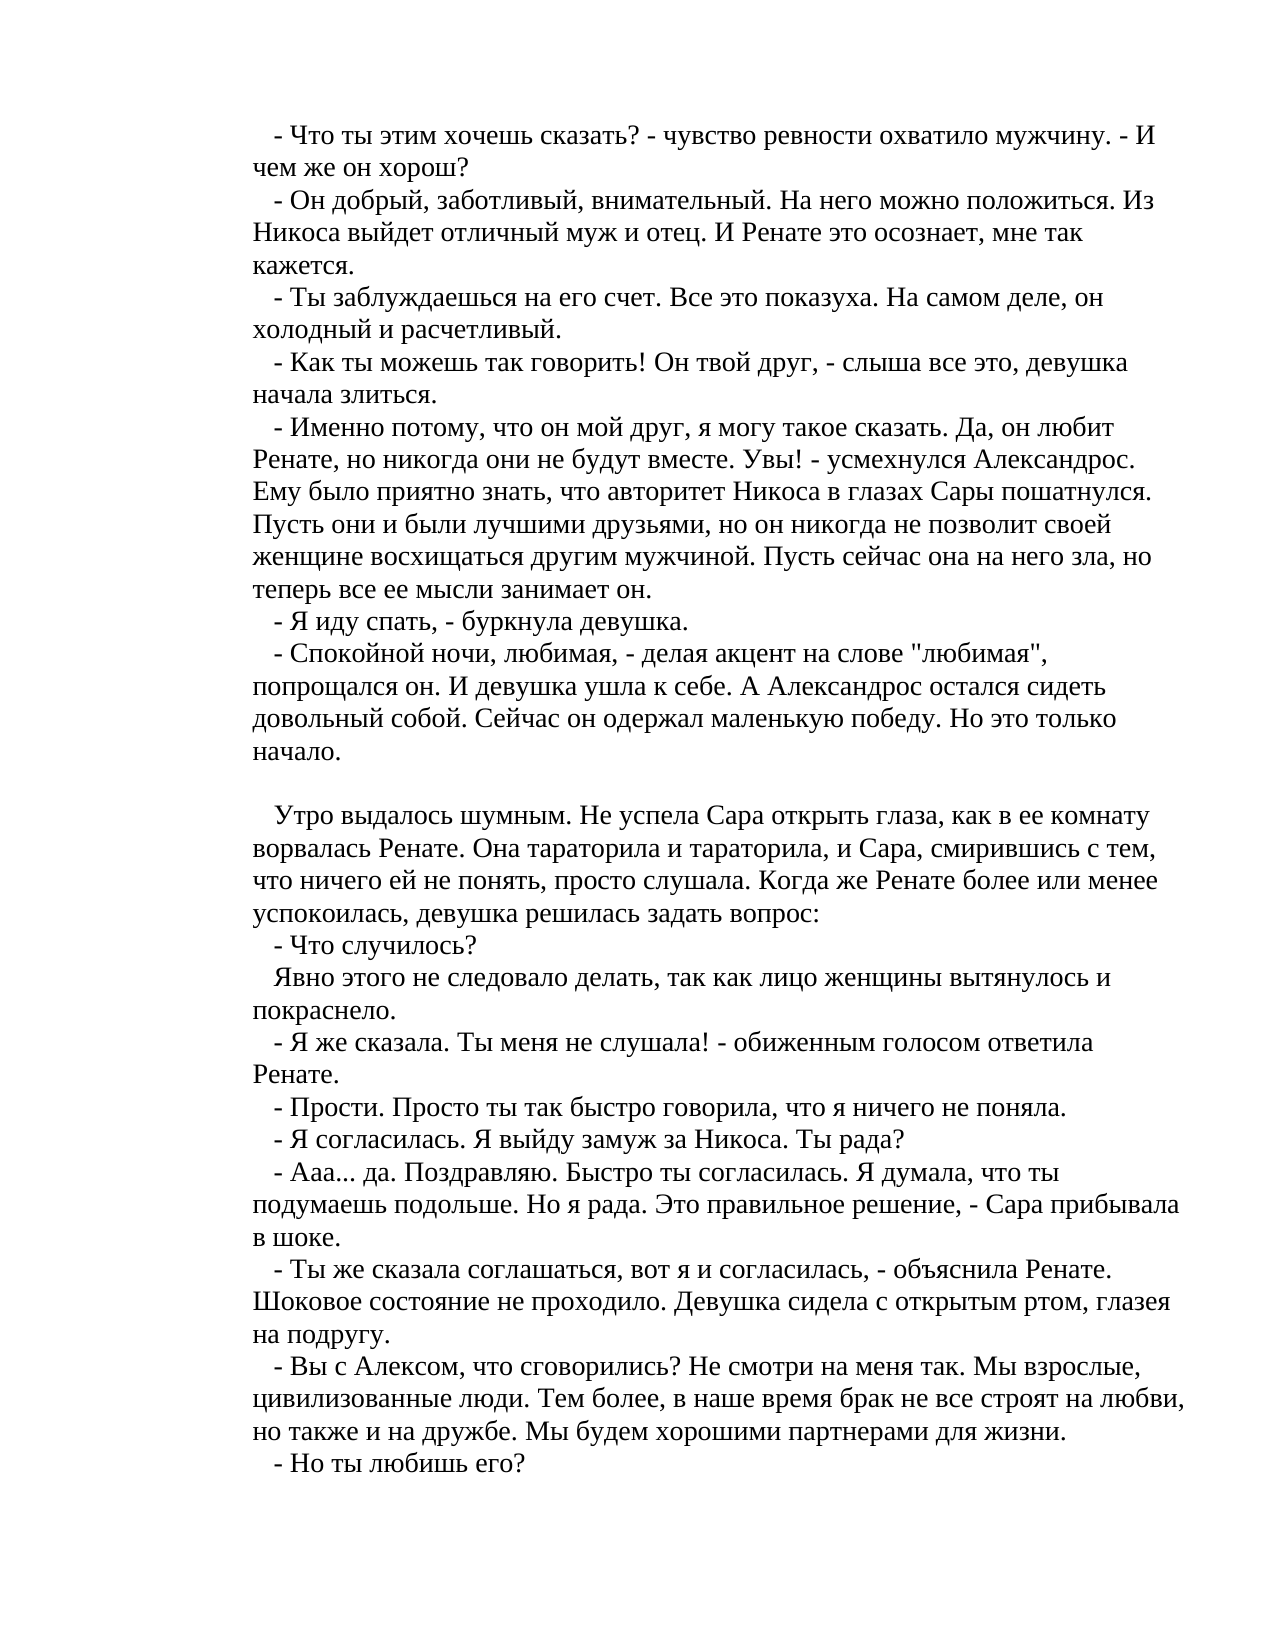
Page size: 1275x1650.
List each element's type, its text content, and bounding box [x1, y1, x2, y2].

text - Вы с Алексом, что сговорились? Не смотри на меня так. Мы взрослые, цивилизованные люди. Тем более, в наше время брак не все строят на любви, но также и на дружбе. Мы будем хорошими партнерами для жизни. [252, 1349, 1186, 1446]
text - Ааа... да. Поздравляю. Быстро ты согласилась. Я думала, что ты подумаешь подольше. Но я рада. Это правильное решение, - Сара прибывала в шоке. [252, 1155, 1186, 1252]
text Явно этого не следовало делать, так как лицо женщины вытянулось и покраснело. [252, 960, 1186, 1025]
text - Что ты этим хочешь сказать? - чувство ревности охватило мужчину. - И чем же он хорош? [252, 118, 1186, 183]
text - Ты заблуждаешься на его счет. Все это показуха. На самом деле, он холодный и расчетливый. [252, 280, 1186, 345]
text - Что случилось? [252, 928, 1186, 960]
text - Ты же сказала соглашаться, вот я и согласилась, - объяснила Ренате. Шоковое состояние не проходило. Девушка сидела с открытым ртом, глазея на подругу. [252, 1252, 1186, 1349]
text - Я же сказала. Ты меня не слушала! - обиженным голосом ответила Ренате. [252, 1025, 1186, 1090]
text - Я согласилась. Я выйду замуж за Никоса. Ты рада? [252, 1122, 1186, 1155]
text - Как ты можешь так говорить! Он твой друг, - слыша все это, девушка начала злиться. [252, 345, 1186, 410]
text Утро выдалось шумным. Не успела Сара открыть глаза, как в ее комнату ворвалась Ренате. Она тараторила и тараторила, и Сара, смирившись с тем, что ничего ей не понять, просто слушала. Когда же Ренате более или менее успокоилась, девушка решилась задать вопрос: [252, 798, 1186, 928]
text - Я иду спать, - буркнула девушка. [252, 604, 1186, 636]
text - Именно потому, что он мой друг, я могу такое сказать. Да, он любит Ренате, но никогда они не будут вместе. Увы! - усмехнулся Александрос. Ему было приятно знать, что авторитет Никоса в глазах Сары пошатнулся. Пусть они и были лучшими друзьями, но он никогда не позволит своей женщине восхищаться другим мужчиной. Пусть сейчас она на него зла, но теперь все ее мысли занимает он. [252, 410, 1186, 604]
text - Спокойной ночи, любимая, - делая акцент на слове "любимая", попрощался он. И девушка ушла к себе. А Александрос остался сидеть довольный собой. Сейчас он одержал маленькую победу. Но это только начало. [252, 636, 1186, 766]
text - Он добрый, заботливый, внимательный. На него можно положиться. Из Никоса выйдет отличный муж и отец. И Ренате это осознает, мне так кажется. [252, 183, 1186, 280]
text - Прости. Просто ты так быстро говорила, что я ничего не поняла. [252, 1090, 1186, 1122]
text - Но ты любишь его? [252, 1446, 1186, 1479]
